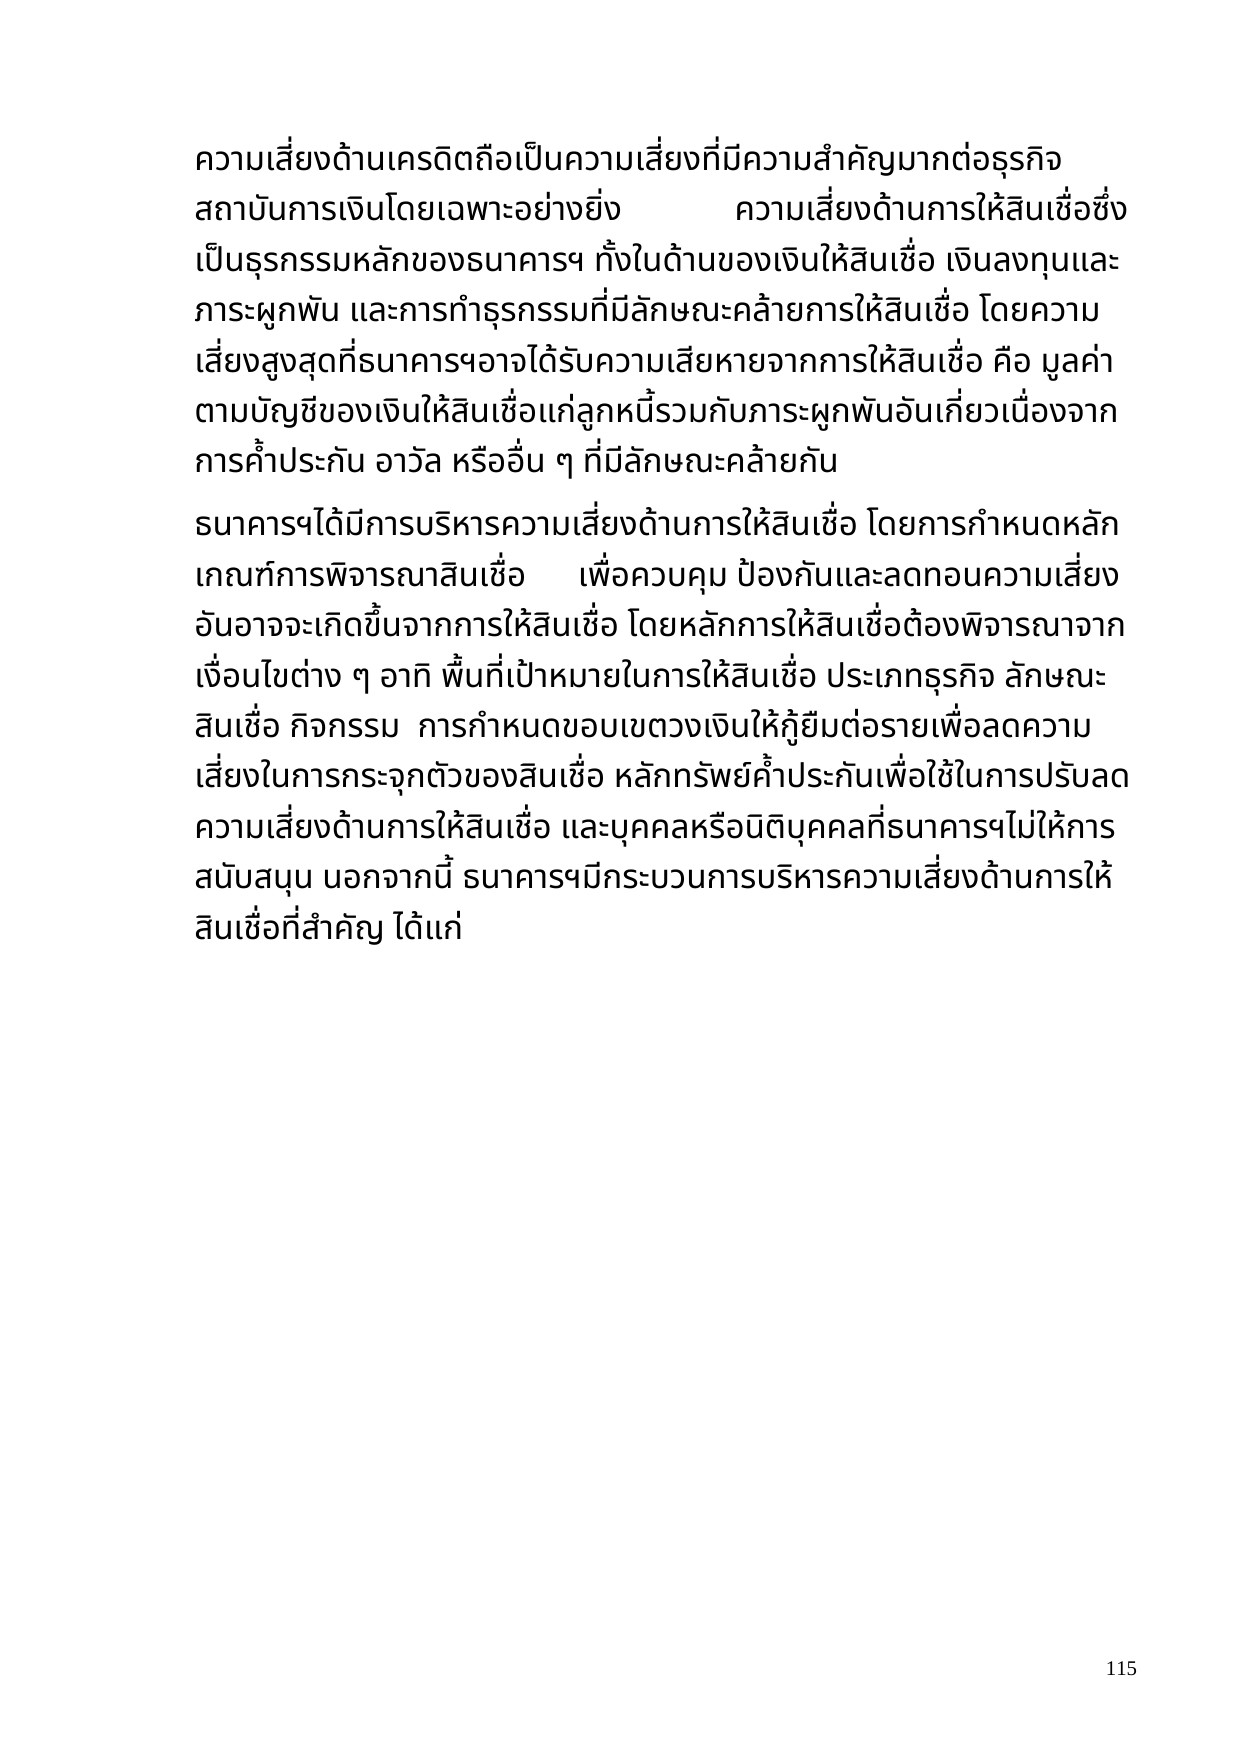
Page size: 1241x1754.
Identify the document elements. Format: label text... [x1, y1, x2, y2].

text ธนาคารฯได้มีการบริหารความเสี่ยงด้านการให้สินเชื่อ โดยการกำหนดหลักเกณฑ์การพิจารณาสินเชื่อ เพื่อควบคุม ป้องกันและลดทอนความเสี่ยงอันอาจจะเกิดขึ้นจากการให้สินเชื่อ โดยหลักการให้สินเชื่อต้องพิจารณาจากเงื่อนไขต่าง ๆ อาทิ พื้นที่เป้าหมายในการให้สินเชื่อ ประเภทธุรกิจ ลักษณะสินเชื่อ กิจกรรม การกำหนดขอบเขตวงเงินให้กู้ยืมต่อรายเพื่อลดความเสี่ยงในการกระจุกตัวของสินเชื่อ หลักทรัพย์ค้ำประกันเพื่อใช้ในการปรับลดความเสี่ยงด้านการให้สินเชื่อ และบุคคลหรือนิติบุคคลที่ธนาคารฯไม่ให้การสนับสนุน นอกจากนี้ ธนาคารฯมีกระบวนการบริหารความเสี่ยงด้านการให้สินเชื่อที่สำคัญ ได้แก่ [137, 500, 1137, 954]
text ความเสี่ยงด้านเครดิตถือเป็นความเสี่ยงที่มีความสำคัญมากต่อธุรกิจสถาบันการเงินโดยเฉพาะอย่างยิ่ง ความเสี่ยงด้านการให้สินเชื่อซึ่งเป็นธุรกรรมหลักของธนาคารฯ ทั้งในด้านของเงินให้สินเชื่อ เงินลงทุนและภาระผูกพัน และการทำธุรกรรมที่มีลักษณะคล้ายการให้สินเชื่อ โดยความเสี่ยงสูงสุดที่ธนาคารฯอาจได้รับความเสียหายจากการให้สินเชื่อ คือ มูลค่าตามบัญชีของเงินให้สินเชื่อแก่ลูกหนี้รวมกับภาระผูกพันอันเกี่ยวเนื่องจากการค้ำประกัน อาวัล หรืออื่น ๆ ที่มีลักษณะคล้ายกัน [137, 135, 1137, 488]
